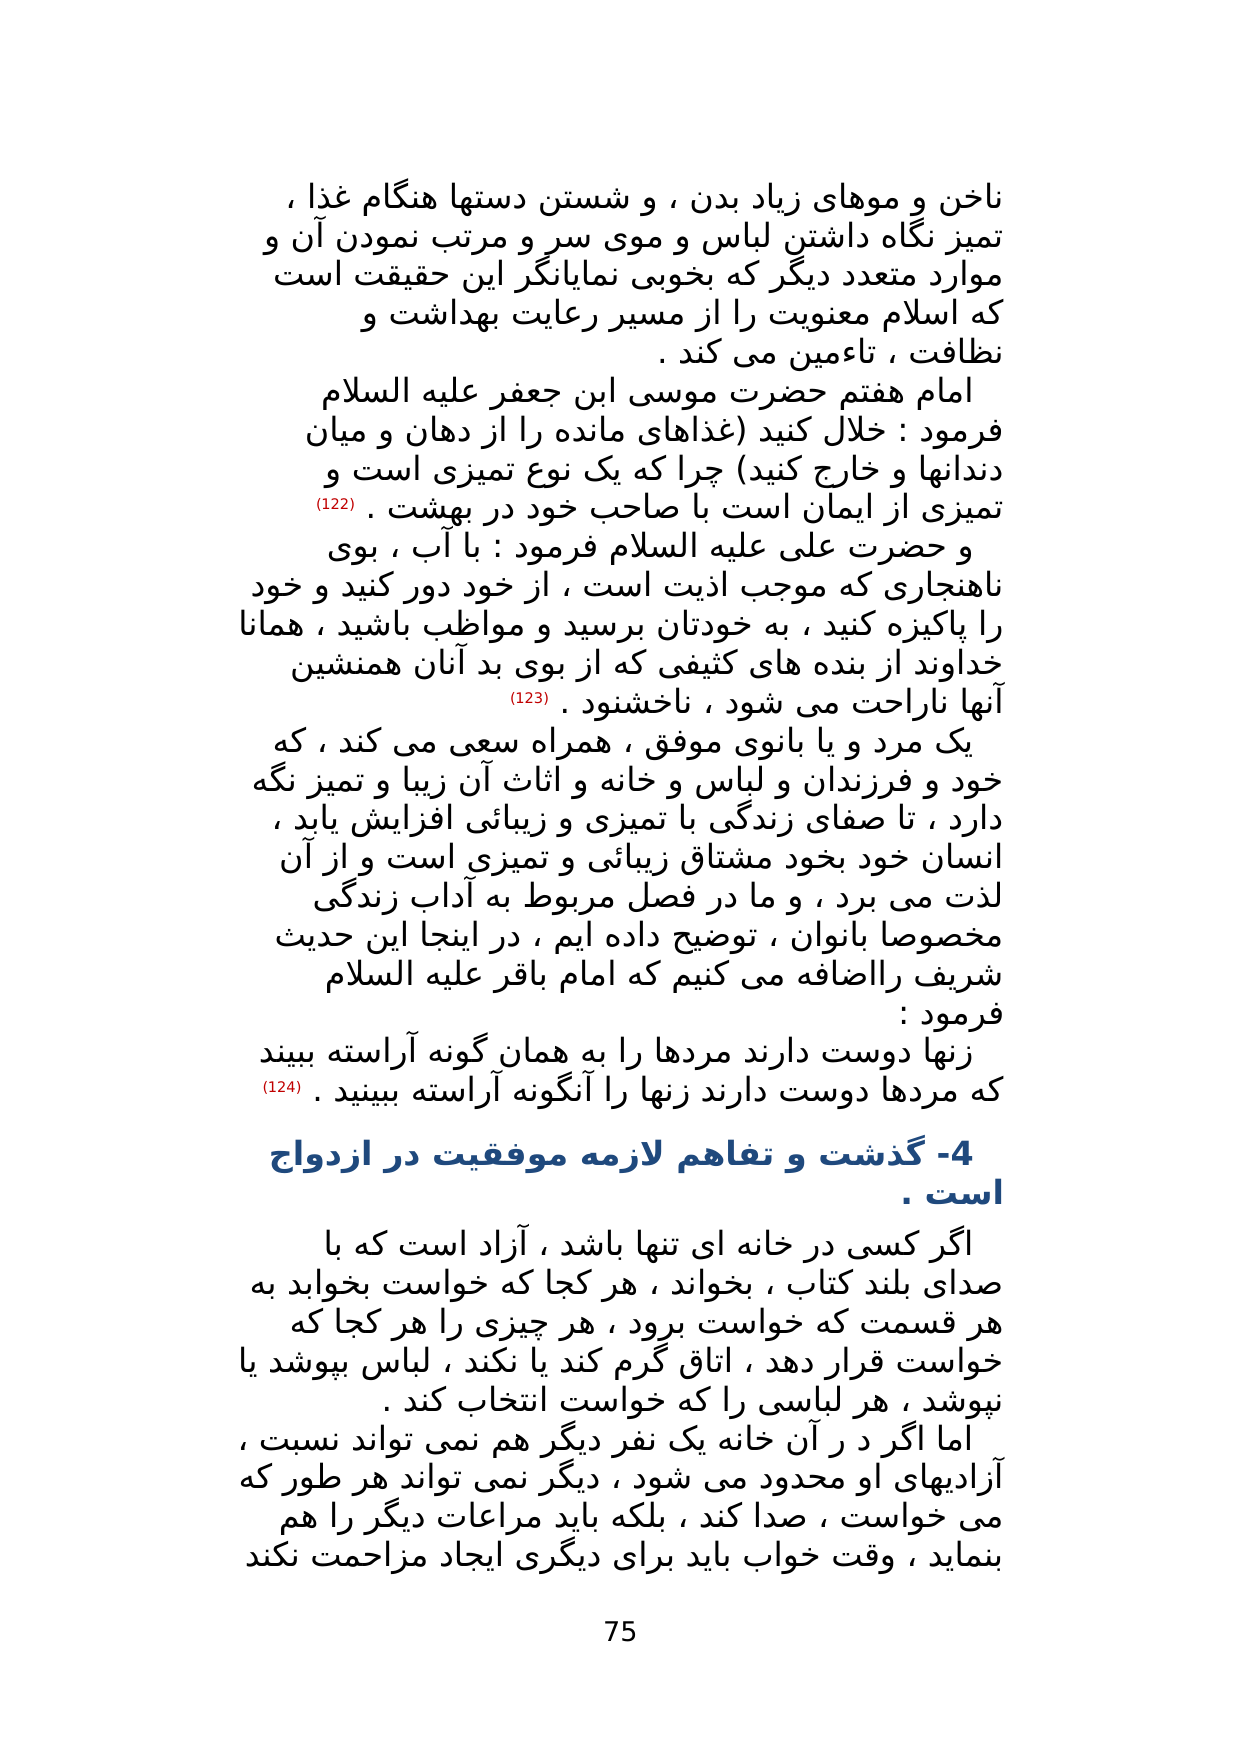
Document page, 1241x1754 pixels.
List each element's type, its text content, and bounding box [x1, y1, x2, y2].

text یک مرد و یا بانوی موفق ، همراه سعی می کند ، که خود و فرزندان و لباس و خانه و اثاث آن زیبا و تمیز نگه دارد ، تا صفای زندگی با تمیزی و زیبائی افزایش یابد ، انسان خود بخود مشتاق زیبائی و تمیزی است و از آن لذت می برد ، و ما در فصل مربوط به آداب زندگی مخصوصا بانوان ، توضیح داده ایم ، در اینجا این حدیث شریف رااضافه می کنیم که امام باقر علیه السلام فرمود : [236, 721, 1004, 1032]
text و حضرت علی علیه السلام فرمود : با آب ، بوی ناهنجاری که موجب اذیت است ، از خود دور کنید و خود را پاکیزه کنید ، به خودتان برسید و مواظب باشید ، همانا خداوند از بنده های کثیفی که از بوی بد آنان همنشین آنها ناراحت می شود ، ناخشنود . (123) [236, 527, 1004, 721]
text اگر کسی در خانه ای تنها باشد ، آزاد است که با صدای بلند کتاب ، بخواند ، هر کجا که خواست بخوابد به هر قسمت که خواست برود ، هر چیزی را هر کجا که خواست قرار دهد ، اتاق گرم کند یا نکند ، لباس بپوشد یا نپوشد ، هر لباسی را که خواست انتخاب کند . [236, 1225, 1004, 1419]
subtitle 4- گذشت و تفاهم لازمه موفقیت در ازدواج است . [236, 1135, 1004, 1212]
text زنها دوست دارند مردها را به همان گونه آراسته ببیند که مردها دوست دارند زنها را آنگونه آراسته ببینید . (124) [236, 1032, 1004, 1110]
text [236, 1419, 1004, 1574]
text امام هفتم حضرت موسی ابن جعفر علیه السلام فرمود : خلال کنید (غذاهای مانده را از دهان و میان دندانها و خارج کنید) چرا که یک نوع تمیزی است و تمیزی از ایمان است با صاحب خود در بهشت . (122) [236, 371, 1004, 527]
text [236, 177, 1004, 371]
